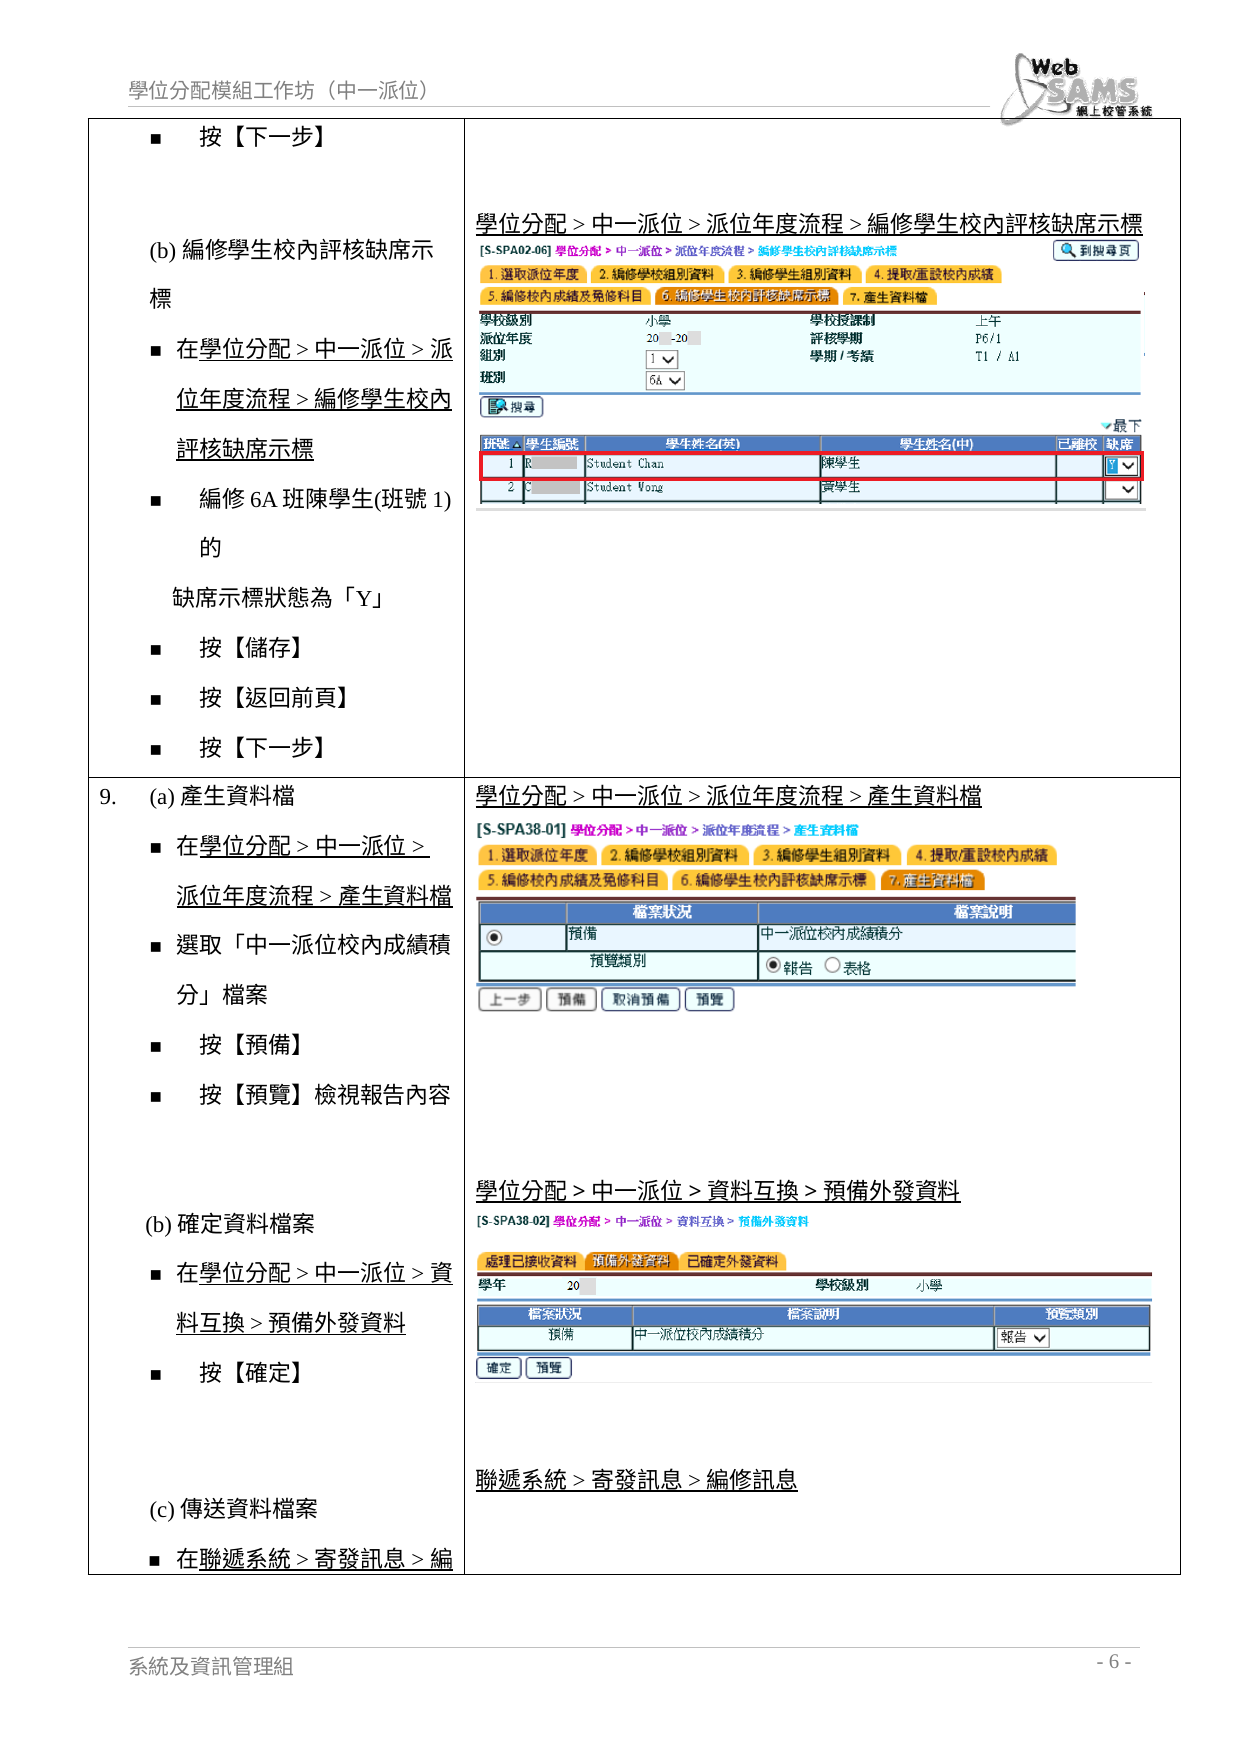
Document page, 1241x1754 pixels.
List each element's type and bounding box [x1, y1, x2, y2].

table_cell [89, 119, 464, 777]
table_cell [89, 778, 464, 1574]
table_cell [465, 778, 1180, 1574]
picture [475, 1205, 1153, 1383]
table_cell [465, 119, 1180, 777]
picture [475, 811, 1076, 1029]
picture [475, 238, 1146, 511]
